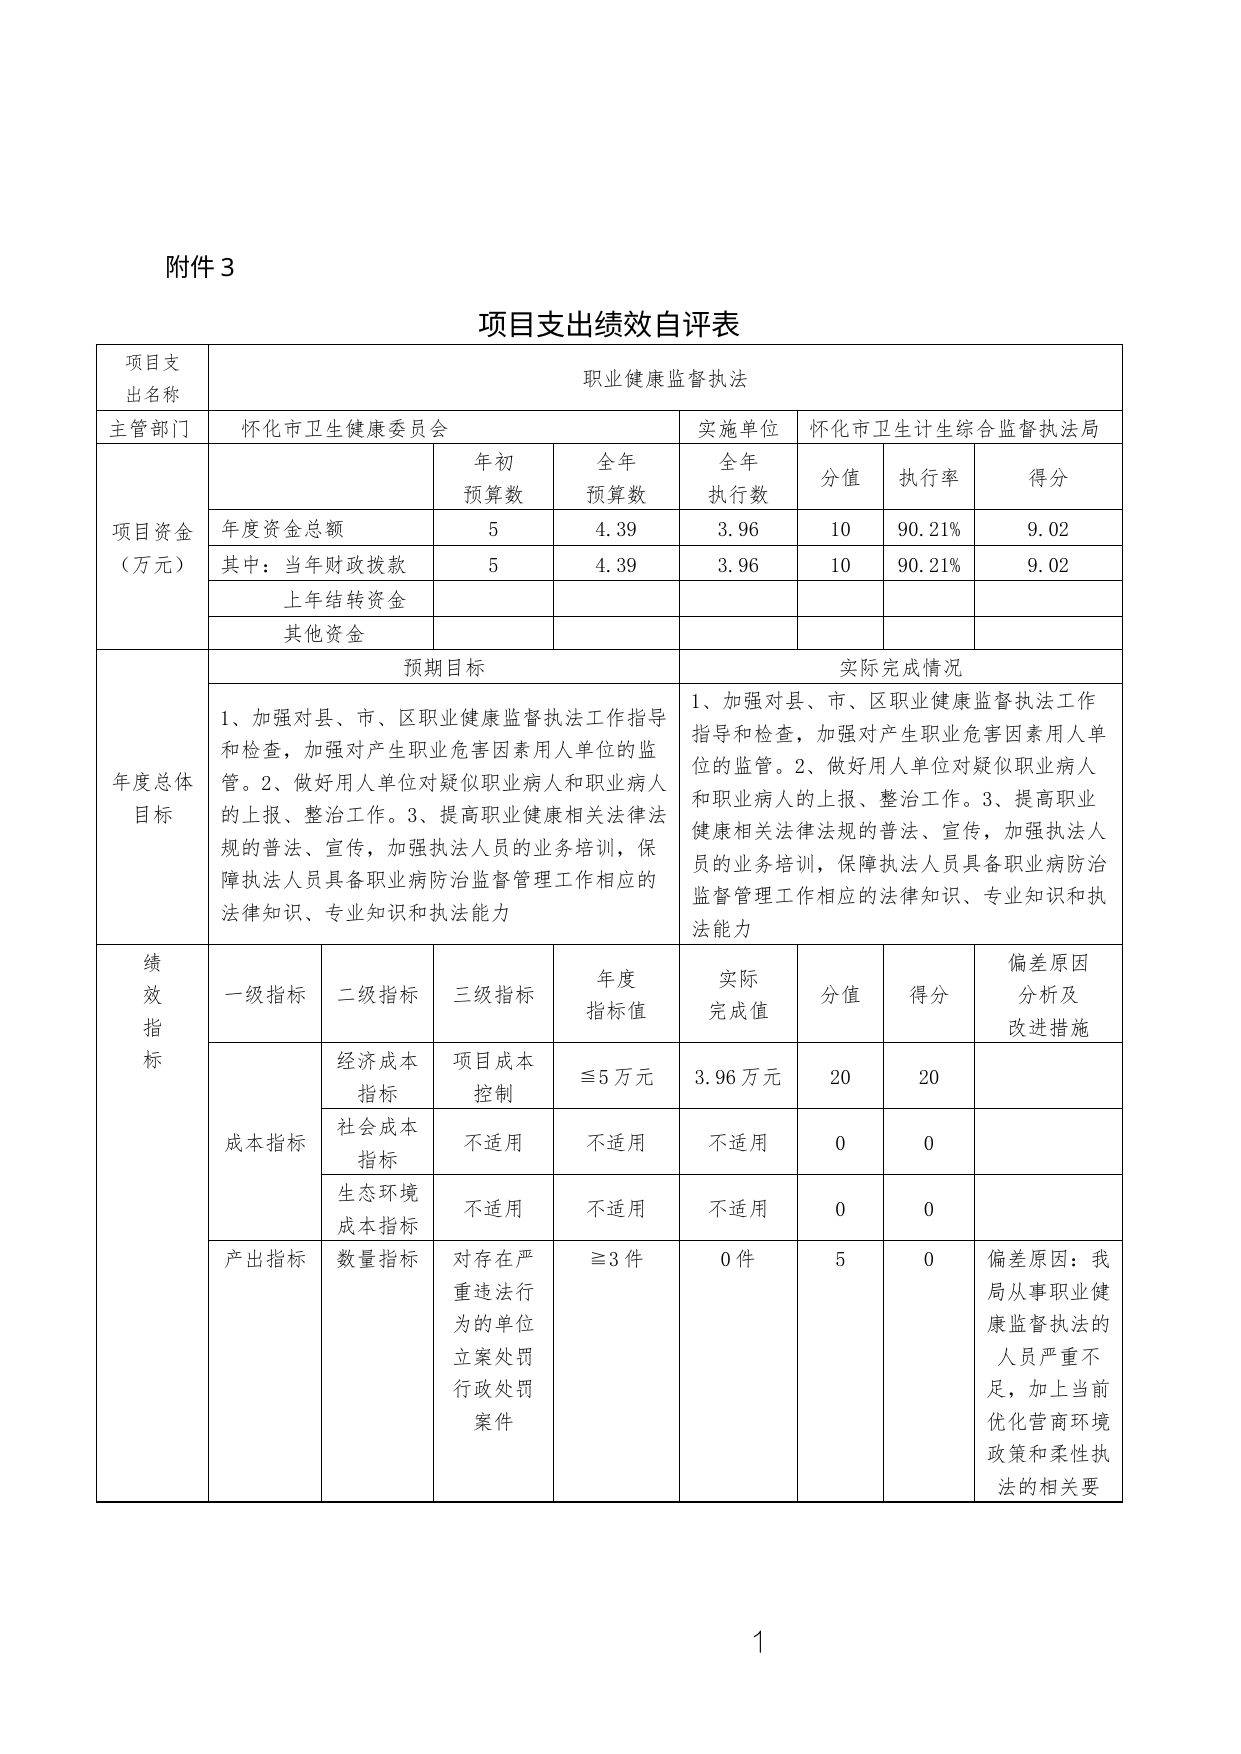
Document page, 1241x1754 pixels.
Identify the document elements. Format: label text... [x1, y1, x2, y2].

table_cell [209, 444, 433, 509]
table_cell 1、加强对县、市、区职业健康监督执法工作指导和检查，加强对产生职业危害因素用人单位的监管。2、做好用人单位对疑似职业病人和职业病人的上报、整治工作。3、提高职业健康相关法律法规的普法、宣传，加强执法人员的业务培训，保障执法人员具备职业病防治监督管理工作相应的法律知识、专业知识和执法能力 [209, 684, 679, 944]
table_cell 项目成本控制 [434, 1043, 553, 1108]
table_cell 不适用 [554, 1175, 679, 1240]
table_header 职业健康监督执法 [209, 345, 1122, 410]
table_cell 3.96 [680, 546, 797, 580]
table_cell 90.21% [884, 510, 974, 545]
table_cell 实际完成情况 [680, 650, 1122, 683]
table_cell 9.02 [975, 546, 1122, 580]
table_cell [975, 1175, 1122, 1240]
table_cell [975, 1109, 1122, 1174]
table_cell 年度 指标值 [554, 945, 679, 1042]
table_cell 实施单位 [680, 411, 797, 443]
table_cell 怀化市卫生健康委员会 [209, 411, 679, 443]
table_cell 0 [884, 1175, 974, 1240]
text 项目支出绩效自评表 [165, 298, 1053, 344]
table_cell 偏差原因 分析及 改进措施 [975, 945, 1122, 1042]
table_cell [884, 617, 974, 649]
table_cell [975, 1241, 1122, 1501]
table_cell 5 [798, 1241, 883, 1501]
table_cell 社会成本指标 [322, 1109, 433, 1174]
table_cell 生态环境成本指标 [322, 1175, 433, 1240]
table_cell 数量指标 [322, 1241, 433, 1501]
table_cell 怀化市卫生计生综合监督执法局 [798, 411, 1122, 443]
table_cell 不适用 [434, 1175, 553, 1240]
table_cell 执行率 [884, 444, 974, 509]
table_cell 4.39 [554, 546, 679, 580]
table_cell 不适用 [554, 1109, 679, 1174]
table_cell 二级指标 [322, 945, 433, 1042]
table_cell [554, 581, 679, 616]
table_cell 产出指标 [209, 1241, 321, 1501]
table_cell 90.21% [884, 546, 974, 580]
table_cell 分值 [798, 444, 883, 509]
table_cell 主管部门 [97, 411, 208, 443]
table_cell 0 [884, 1241, 974, 1501]
table_cell [975, 617, 1122, 649]
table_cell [434, 1241, 553, 1501]
table_cell 0 [798, 1175, 883, 1240]
table_cell 经济成本指标 [322, 1043, 433, 1108]
table_cell 分值 [798, 945, 883, 1042]
table_cell 得分 [975, 444, 1122, 509]
text 附件3 [165, 233, 1053, 298]
table_cell 20 [798, 1043, 883, 1108]
table_cell 0 [798, 1109, 883, 1174]
table_cell 全年 执行数 [680, 444, 797, 509]
table_cell 不适用 [434, 1109, 553, 1174]
table_cell 项目资金 （万元） [97, 444, 208, 649]
table_cell 全年 预算数 [554, 444, 679, 509]
table_cell 5 [434, 546, 553, 580]
table_cell 年度资金总额 [209, 510, 433, 545]
table_cell 得分 [884, 945, 974, 1042]
table_cell 其中：当年财政拨款 [209, 546, 433, 580]
table_cell [798, 581, 883, 616]
table_cell 其他资金 [209, 617, 433, 649]
table_cell 不适用 [680, 1109, 797, 1174]
table_cell 一级指标 [209, 945, 321, 1042]
table_cell [680, 617, 797, 649]
table_cell ≦5万元 [554, 1043, 679, 1108]
table_cell 实际 完成值 [680, 945, 797, 1042]
table_cell 3.96 [680, 510, 797, 545]
table_cell 5 [434, 510, 553, 545]
table_cell 成本指标 [209, 1043, 321, 1240]
table_cell [798, 617, 883, 649]
table_cell 4.39 [554, 510, 679, 545]
table_cell [975, 581, 1122, 616]
table_cell 预期目标 [209, 650, 679, 683]
table_cell 10 [798, 546, 883, 580]
table_cell [680, 581, 797, 616]
table_cell [554, 617, 679, 649]
table_cell 0 [884, 1109, 974, 1174]
table_cell 上年结转资金 [209, 581, 433, 616]
table_cell 1、加强对县、市、区职业健康监督执法工作指导和检查，加强对产生职业危害因素用人单位的监管。2、做好用人单位对疑似职业病人和职业病人的上报、整治工作。3、提高职业健康相关法律法规的普法、宣传，加强执法人员的业务培训，保障执法人员具备职业病防治监督管理工作相应的法律知识、专业知识和执法能力 [680, 684, 1122, 944]
table_cell [884, 581, 974, 616]
table_cell 绩 效 指 标 [97, 945, 208, 1501]
table_cell 10 [798, 510, 883, 545]
table_cell 年度总体目标 [97, 650, 208, 944]
table_cell 9.02 [975, 510, 1122, 545]
table_cell 20 [884, 1043, 974, 1108]
table_cell [975, 1043, 1122, 1108]
table_cell 0件 [680, 1241, 797, 1501]
table_cell 不适用 [680, 1175, 797, 1240]
table_cell [434, 581, 553, 616]
table_cell 3.96万元 [680, 1043, 797, 1108]
table_cell 年初 预算数 [434, 444, 553, 509]
table_cell [434, 617, 553, 649]
table_cell 三级指标 [434, 945, 553, 1042]
table_header 项目支 出名称 [97, 345, 208, 410]
table_cell ≧3件 [554, 1241, 679, 1501]
